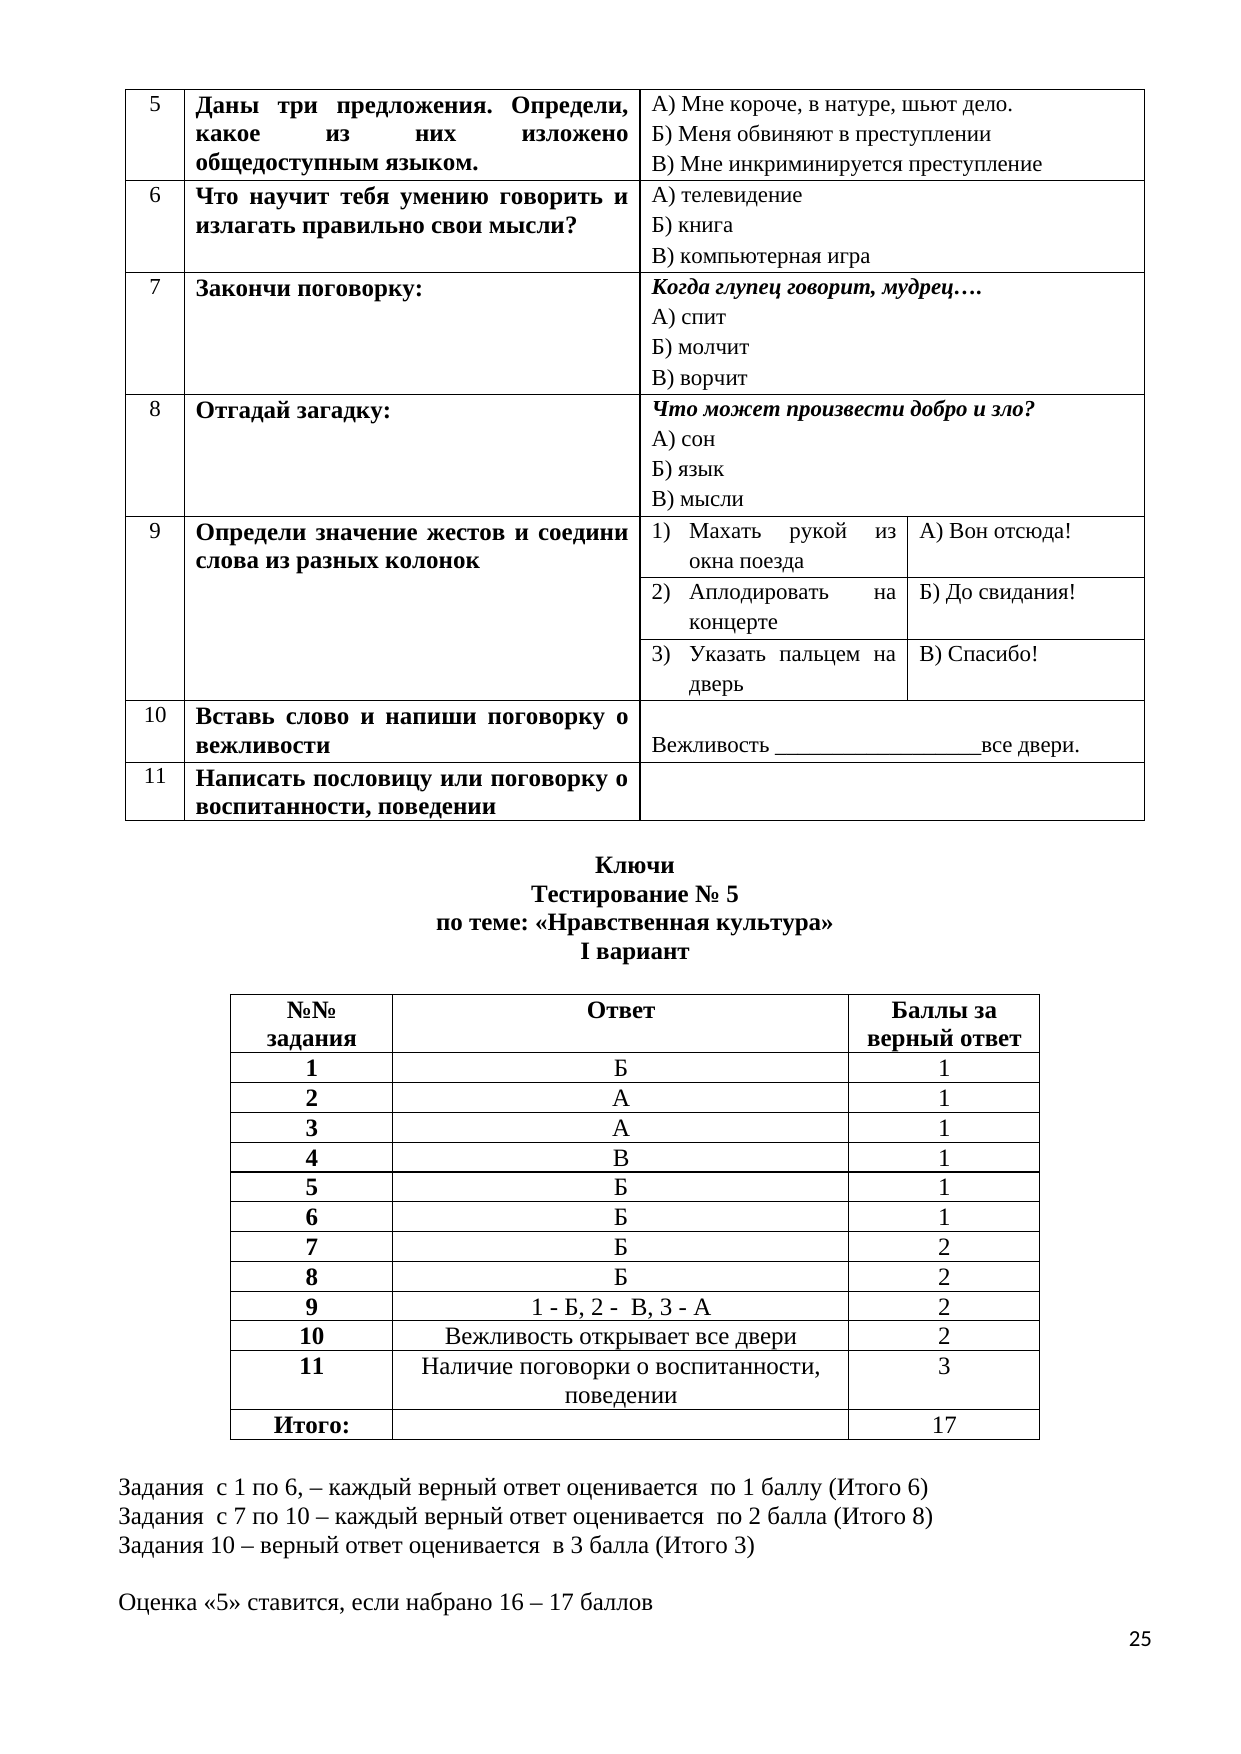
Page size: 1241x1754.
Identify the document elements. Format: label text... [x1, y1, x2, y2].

table_cell Вежливость открывает все двери [393, 1321, 848, 1350]
table_cell Б [393, 1262, 848, 1291]
table_header Баллы за верный ответ [849, 995, 1039, 1052]
table_cell Вежливость __________________все двери. [641, 701, 1144, 762]
table_cell Определи значение жестов и соедини слова из разных колонок [185, 517, 639, 700]
text Ключи [118, 850, 1152, 879]
text Задания с 7 по 10 – каждый верный ответ оценивается по 2 балла (Итого 8) [118, 1501, 1152, 1530]
table_cell 4 [231, 1143, 392, 1171]
table_cell 8 [126, 395, 184, 516]
table_cell Б) До свидания! [908, 578, 1144, 639]
table_cell 7 [126, 273, 184, 394]
table_cell Что может произвести добро и зло? А) сон Б) язык В) мысли [641, 395, 1144, 516]
table_cell А) Вон отсюда! [908, 517, 1144, 577]
table_cell Аплодировать на концерте [641, 578, 907, 639]
table_cell 2 [849, 1292, 1039, 1320]
table_cell 5 [231, 1173, 392, 1201]
table_cell В) Спасибо! [908, 640, 1144, 700]
table_cell Закончи поговорку: [185, 273, 639, 394]
table_cell 17 [849, 1410, 1039, 1438]
table_cell 1 [231, 1053, 392, 1082]
table_cell 1 - Б, 2 - В, 3 - А [393, 1292, 848, 1320]
table_cell 1 [849, 1202, 1039, 1231]
table_cell Когда глупец говорит, мудрец…. А) спит Б) молчит В) ворчит [641, 273, 1144, 394]
table_cell 9 [231, 1292, 392, 1320]
table_cell 10 [231, 1321, 392, 1350]
table_cell 2 [849, 1232, 1039, 1261]
table_cell 8 [231, 1262, 392, 1291]
table_cell 2 [849, 1262, 1039, 1291]
table_cell 9 [126, 517, 184, 700]
table_cell 1 [849, 1053, 1039, 1082]
text Оценка «5» ставится, если набрано 16 – 17 баллов [118, 1587, 1152, 1616]
table_cell А) Мне короче, в натуре, шьют дело. Б) Меня обвиняют в преступлении В) Мне инкриминируется преступление [641, 90, 1144, 180]
table_cell 6 [126, 181, 184, 272]
table_cell 1 [849, 1083, 1039, 1112]
table_cell Вставь слово и напиши поговорку о вежливости [185, 701, 639, 762]
table_cell Б [393, 1173, 848, 1201]
table_cell Отгадай загадку: [185, 395, 639, 516]
table_cell 2 [231, 1083, 392, 1112]
table_cell 5 [126, 90, 184, 180]
text Задания с 1 по 6, – каждый верный ответ оценивается по 1 баллу (Итого 6) [118, 1472, 1152, 1501]
table_cell А) телевидение Б) книга В) компьютерная игра [641, 181, 1144, 272]
table_cell Итого: [231, 1410, 392, 1438]
table_cell 3 [849, 1351, 1039, 1409]
table_cell 10 [126, 701, 184, 762]
table_cell Б [393, 1232, 848, 1261]
text Задания 10 – верный ответ оценивается в 3 балла (Итого 3) [118, 1530, 1152, 1559]
table_cell [641, 763, 1144, 820]
table_cell [393, 1410, 848, 1438]
table_cell 2 [849, 1321, 1039, 1350]
table_header Ответ [393, 995, 848, 1052]
table_cell В [393, 1143, 848, 1171]
table_cell 7 [231, 1232, 392, 1261]
table_cell Что научит тебя умению говорить и излагать правильно свои мысли? [185, 181, 639, 272]
table_header №№ задания [231, 995, 392, 1052]
table_cell А [393, 1083, 848, 1112]
table_cell 6 [231, 1202, 392, 1231]
text Тестирование № 5 [118, 879, 1152, 907]
table_cell 1 [849, 1113, 1039, 1142]
table_cell Наличие поговорки о воспитанности, поведении [393, 1351, 848, 1409]
table_cell 11 [231, 1351, 392, 1409]
table_cell Даны три предложения. Определи, какое из них изложено общедоступным языком. [185, 90, 639, 180]
table_cell А [393, 1113, 848, 1142]
table_cell Указать пальцем на дверь [641, 640, 907, 700]
table_cell 1 [849, 1173, 1039, 1201]
table_cell Махать рукой из окна поезда [641, 517, 907, 577]
table_cell 11 [126, 763, 184, 820]
table_cell Написать пословицу или поговорку о воспитанности, поведении [185, 763, 639, 820]
table_cell 1 [849, 1143, 1039, 1171]
table_cell Б [393, 1053, 848, 1082]
table_cell Б [393, 1202, 848, 1231]
table_cell 3 [231, 1113, 392, 1142]
text I вариант [118, 936, 1152, 965]
text по теме: «Нравственная культура» [118, 907, 1152, 936]
